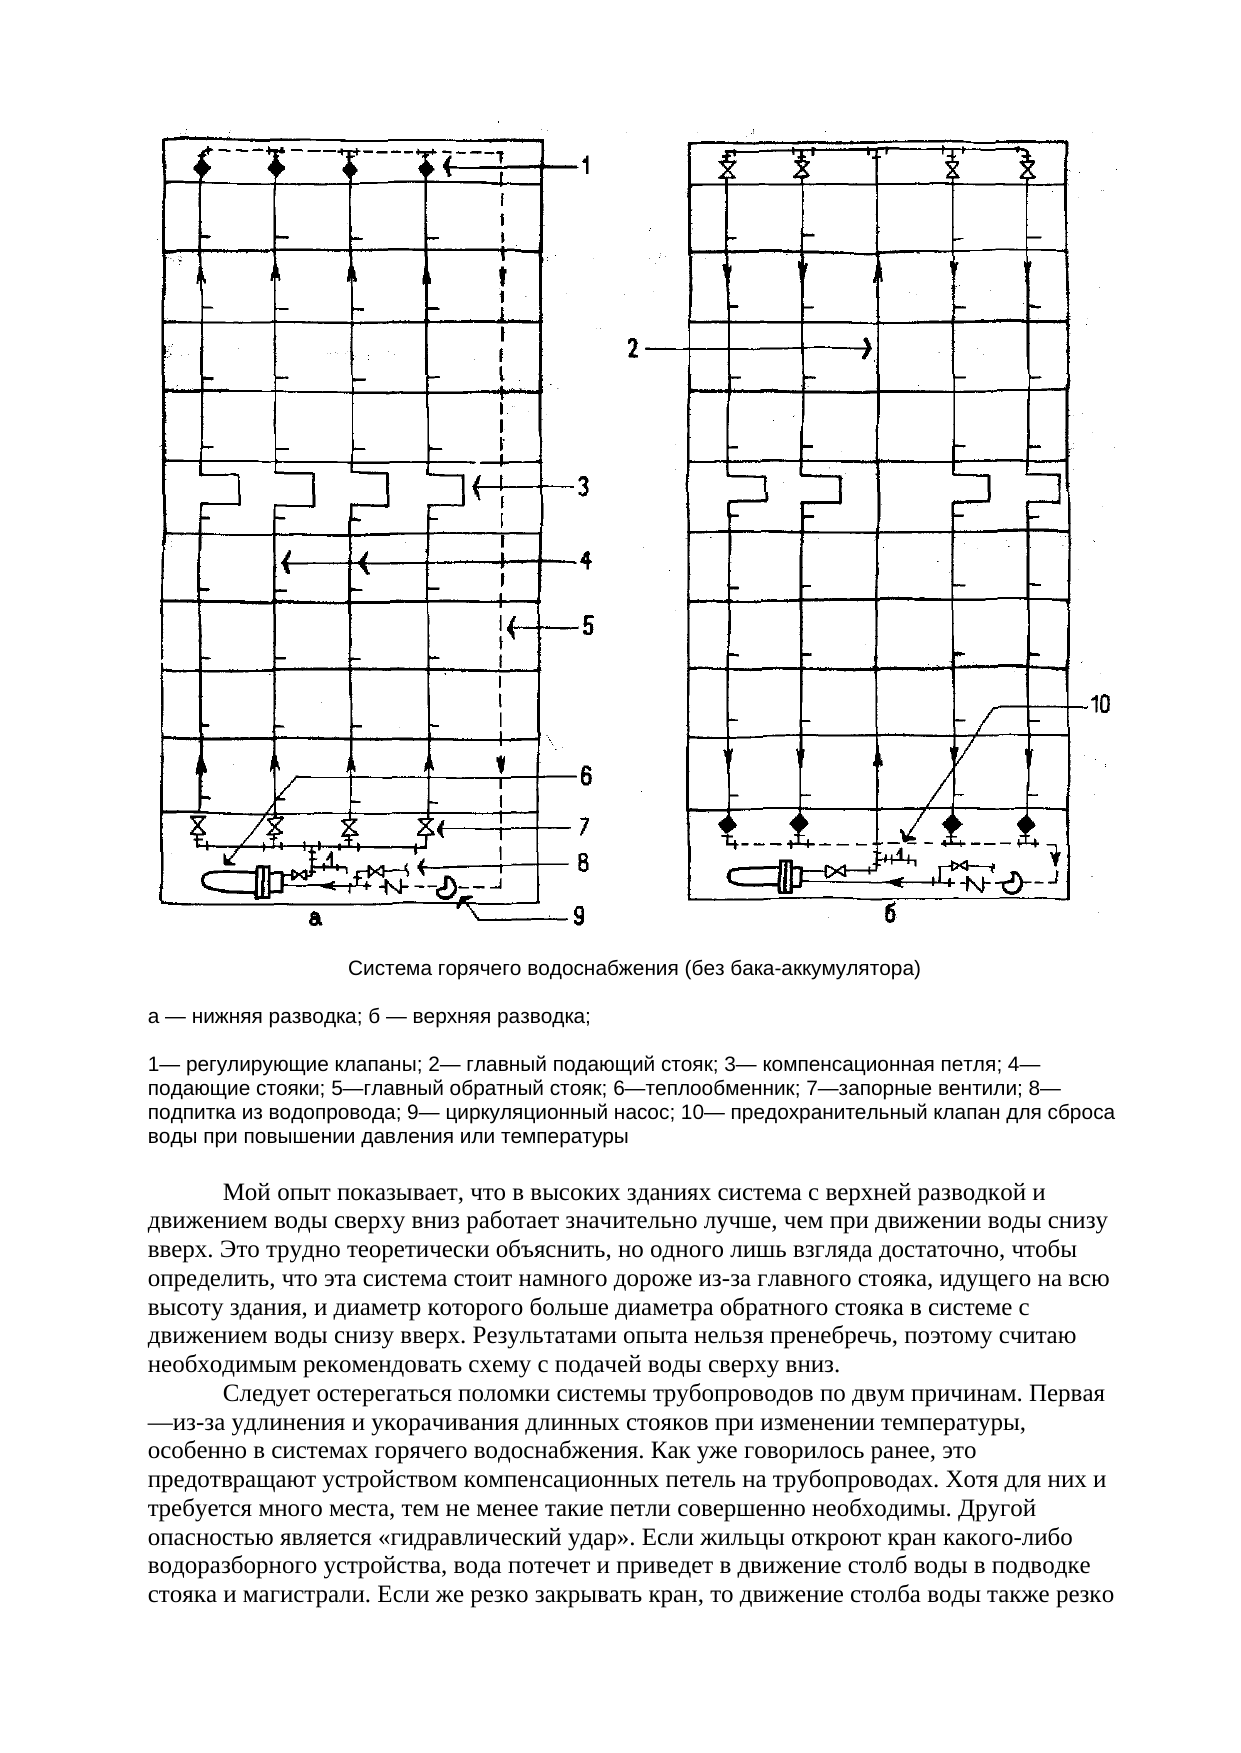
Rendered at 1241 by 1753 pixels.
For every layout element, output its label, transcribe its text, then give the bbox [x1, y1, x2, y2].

table_cell Система горячего водоснабжения (без бака-аккумулятора) а — нижняя разводка; б — верхняя разводка; 1— регулирующие клапаны; 2— главный подающий стояк; 3— компенсационная петля; 4— подающие стояки; 5—главный обратный стояк; 6—теплообменник; 7—запорные вентили; 8—подпитка из водопровода; 9— циркуляционный насос; 10— предохранительный клапан для сброса воды при повышении давления или температуры [136, 956, 1133, 1148]
picture [149, 118, 601, 936]
table_header [614, 118, 1133, 956]
table_header [136, 118, 613, 956]
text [148, 1378, 1122, 1608]
picture [624, 118, 1122, 937]
text Мой опыт показывает, что в высоких зданиях система с верхней разводкой и движением воды сверху вниз работает значительно лучше, чем при движении воды снизу вверх. Это трудно теоретически объяснить, но одного лишь взгляда достаточно, чтобы определить, что эта система стоит намного дороже из-за главного стояка, идущего на всю высоту здания, и диаметр которого больше диаметра обратного стояка в системе с движением воды снизу вверх. Результатами опыта нельзя пренебречь, поэтому считаю необходимым рекомендовать схему с подачей воды сверху вниз. [148, 1177, 1122, 1378]
